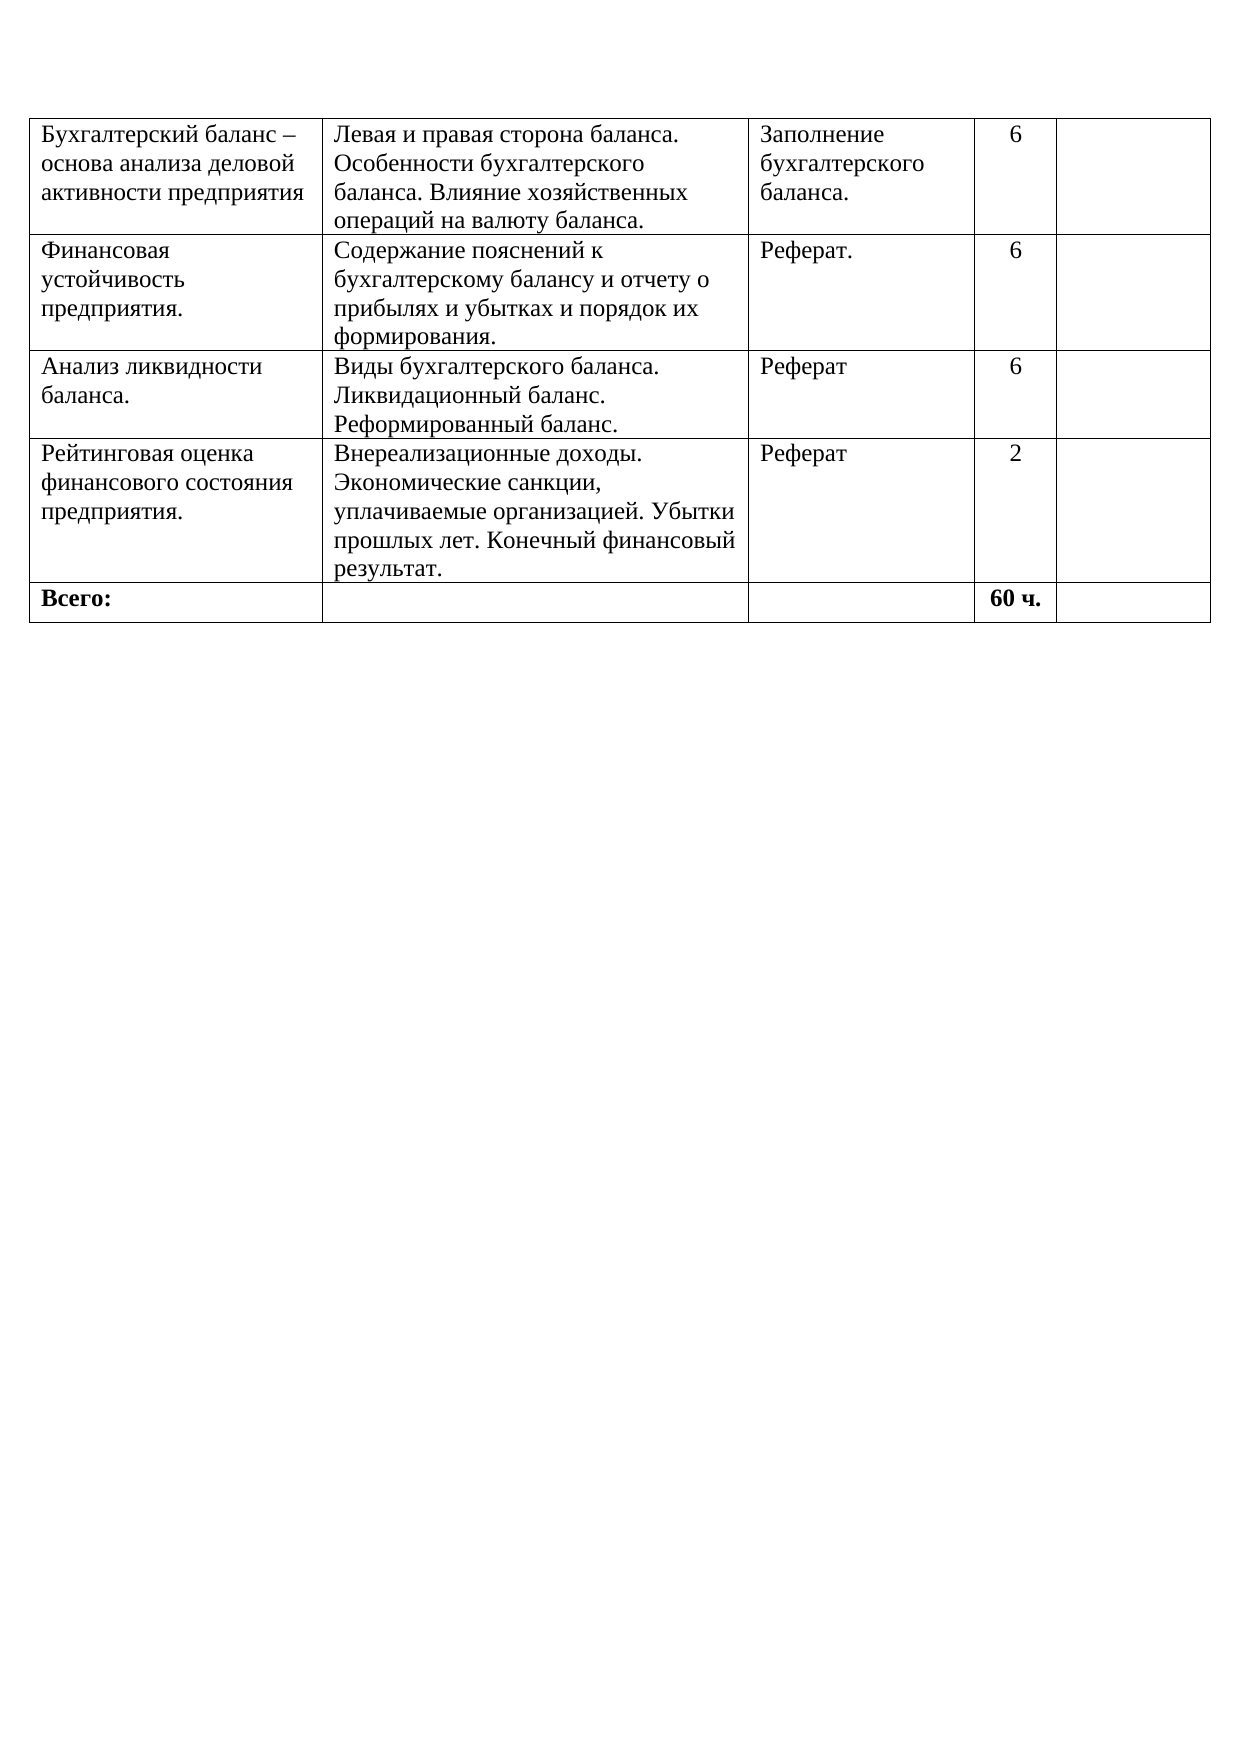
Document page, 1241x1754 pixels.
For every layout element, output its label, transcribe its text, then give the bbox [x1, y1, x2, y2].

table_cell [1057, 351, 1210, 437]
table_cell 60 ч. [975, 583, 1056, 622]
table_cell [1057, 235, 1210, 350]
table_cell [323, 583, 748, 622]
table_cell Реферат [749, 439, 974, 582]
table_cell Рейтинговая оценка финансового состояния предприятия. [30, 439, 322, 582]
table_cell Левая и правая сторона баланса. Особенности бухгалтерского баланса. Влияние хозяйственных операций на валюту баланса. [323, 119, 748, 234]
table_cell Содержание пояснений к бухгалтерскому балансу и отчету о прибылях и убытках и порядок их формирования. [323, 235, 748, 350]
table_cell [1057, 583, 1210, 622]
table_cell [749, 583, 974, 622]
table_cell Анализ ликвидности баланса. [30, 351, 322, 437]
table_cell Реферат. [749, 235, 974, 350]
table_cell Заполнение бухгалтерского баланса. [749, 119, 974, 234]
table_cell 2 [975, 439, 1056, 582]
table_cell Финансовая устойчивость предприятия. [30, 235, 322, 350]
table_cell 6 [975, 235, 1056, 350]
table_cell Внереализационные доходы. Экономические санкции, уплачиваемые организацией. Убытки прошлых лет. Конечный финансовый результат. [323, 439, 748, 582]
table_cell Реферат [749, 351, 974, 437]
table_cell 6 [975, 119, 1056, 234]
table_cell [1057, 119, 1210, 234]
table_cell Бухгалтерский баланс – основа анализа деловой активности предприятия [30, 119, 322, 234]
table_cell Всего: [30, 583, 322, 622]
table_cell [1057, 439, 1210, 582]
table_cell Виды бухгалтерского баланса. Ликвидационный баланс. Реформированный баланс. [323, 351, 748, 437]
table_cell 6 [975, 351, 1056, 437]
